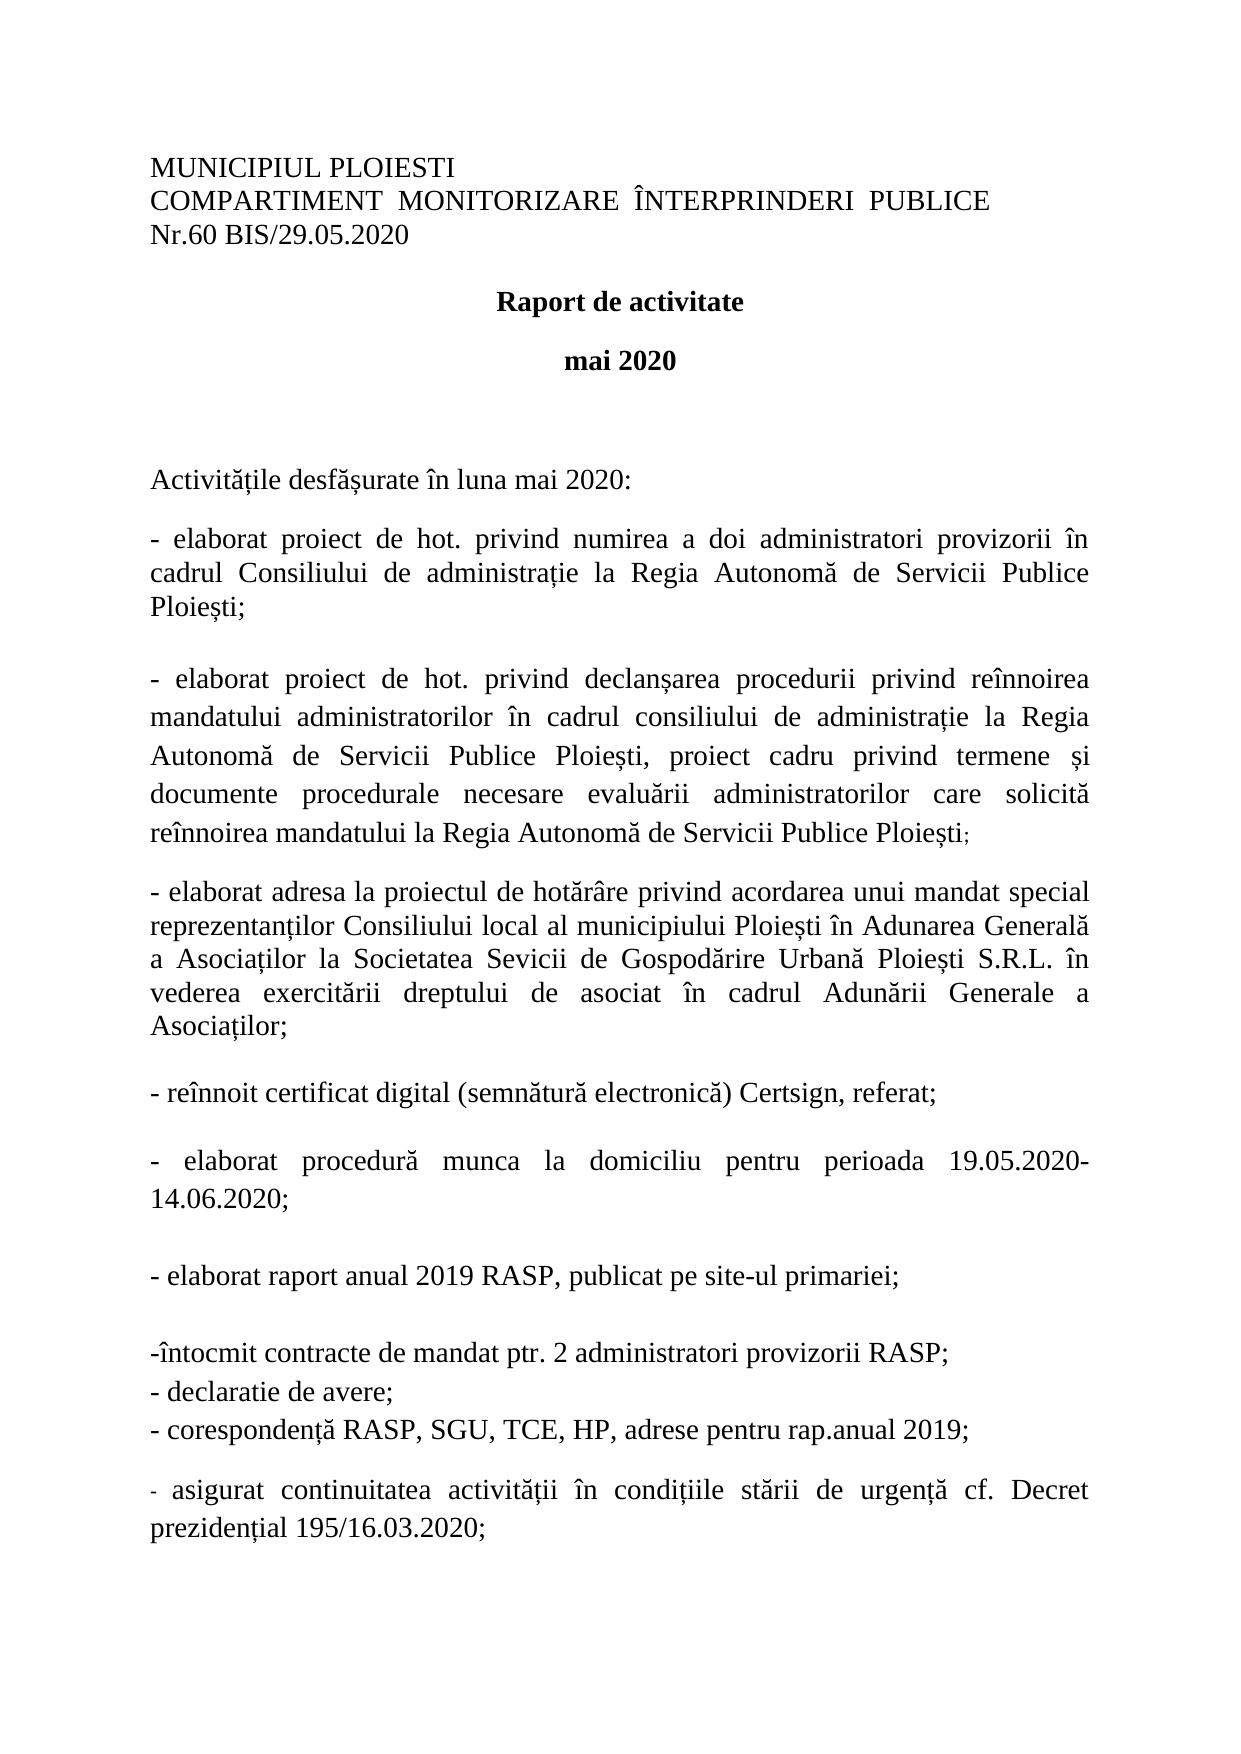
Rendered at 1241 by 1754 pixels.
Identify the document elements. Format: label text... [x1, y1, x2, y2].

text - elaborat proiect de hot. privind numirea a doi administratori provizorii în cadrul Consiliului de administrație la Regia Autonomă de Servicii Publice Ploiești; [150, 522, 1090, 622]
text COMPARTIMENT MONITORIZARE ÎNTERPRINDERI PUBLICE [150, 183, 1090, 217]
text Activitățile desfășurate în luna mai 2020: [150, 462, 1090, 496]
text - elaborat proiect de hot. privind declanșarea procedurii privind reînnoirea mandatului administratorilor în cadrul consiliului de administrație la Regia Autonomă de Servicii Publice Ploiești, proiect cadru privind termene și documente procedurale necesare evaluării administratorilor care solicită reînnoirea mandatului la Regia Autonomă de Servicii Publice Ploiești; [150, 661, 1090, 848]
text MUNICIPIUL PLOIESTI [150, 150, 1090, 183]
text - declaratie de avere; [150, 1374, 1090, 1407]
text Nr.60 BIS/29.05.2020 [150, 217, 1090, 251]
text - elaborat adresa la proiectul de hotărâre privind acordarea unui mandat special reprezentanților Consiliului local al municipiului Ploiești în Adunarea Generală a Asociaților la Societatea Sevicii de Gospodărire Urbană Ploiești S.R.L. în vederea exercitării dreptului de asociat în cadrul Adunării Generale a Asociaților; [150, 874, 1090, 1042]
text - elaborat raport anual 2019 RASP, publicat pe site-ul primariei; [150, 1258, 1090, 1292]
text Raport de activitate [150, 284, 1090, 318]
text -întocmit contracte de mandat ptr. 2 administratori provizorii RASP; [150, 1335, 1090, 1369]
text - asigurat continuitatea activității în condițiile stării de urgență cf. Decret prezidențial 195/16.03.2020; [150, 1472, 1090, 1544]
text mai 2020 [150, 343, 1090, 377]
text - corespondență RASP, SGU, TCE, HP, adrese pentru rap.anual 2019; [150, 1412, 1090, 1446]
text - reînnoit certificat digital (semnătură electronică) Certsign, referat; [150, 1076, 1090, 1109]
text - elaborat procedură munca la domiciliu pentru perioada 19.05.2020-14.06.2020; [150, 1143, 1090, 1215]
